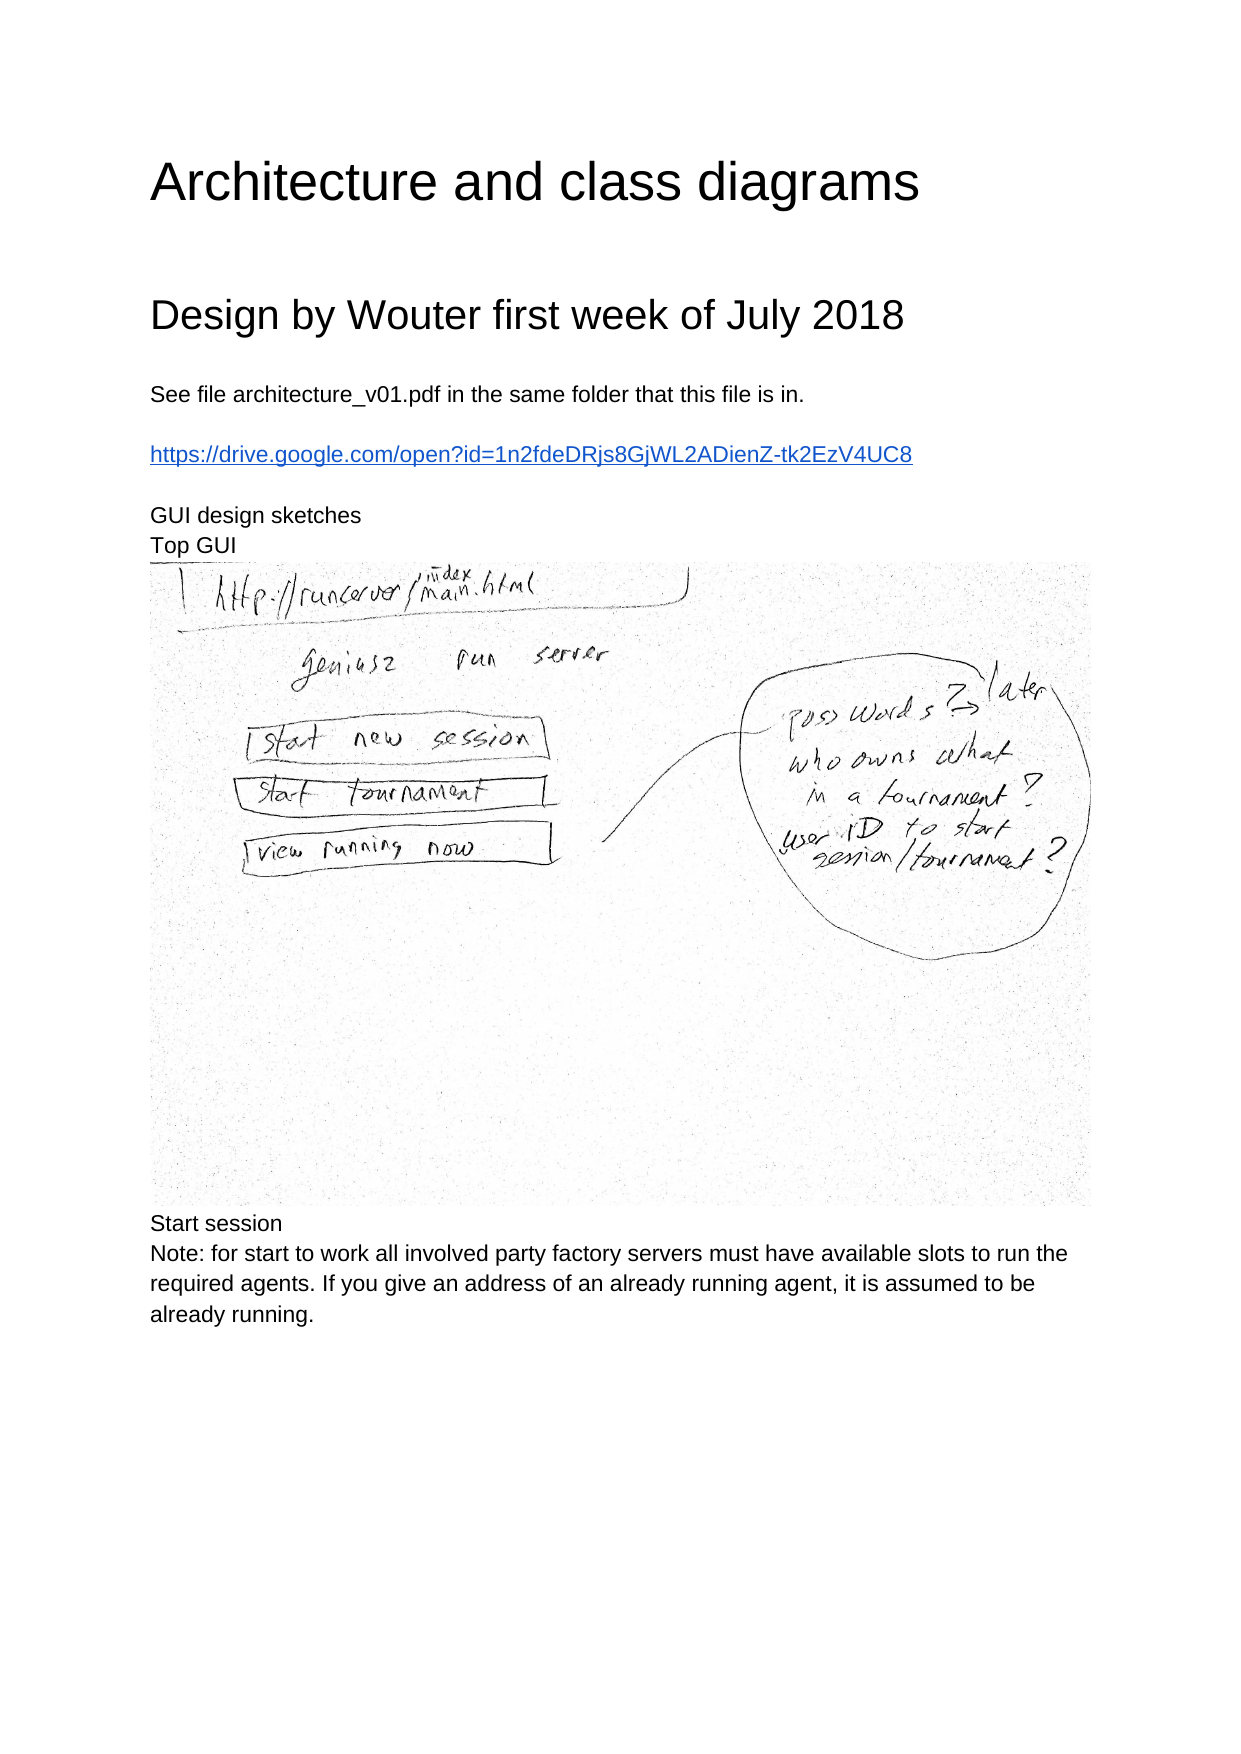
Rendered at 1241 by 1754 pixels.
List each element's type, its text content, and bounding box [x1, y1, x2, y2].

text See file architecture_v01.pdf in the same folder that this file is in. [150, 381, 1090, 407]
text GUI design sketches [150, 502, 1090, 528]
text https://drive.google.com/open?id=1n2fdeDRjs8GjWL2ADienZ-tk2EzV4UC8 [150, 441, 1090, 468]
text Top GUI [150, 532, 1090, 558]
title Architecture and class diagrams [150, 150, 1090, 212]
subtitle Design by Wouter first week of July 2018 [150, 290, 1090, 338]
text Start session [150, 1210, 1090, 1236]
text Note: for start to work all involved party factory servers must have available slots to run the required agents. If you give an address of an already running agent, it is assumed to be already running. [150, 1240, 1090, 1327]
picture [150, 562, 1091, 1206]
